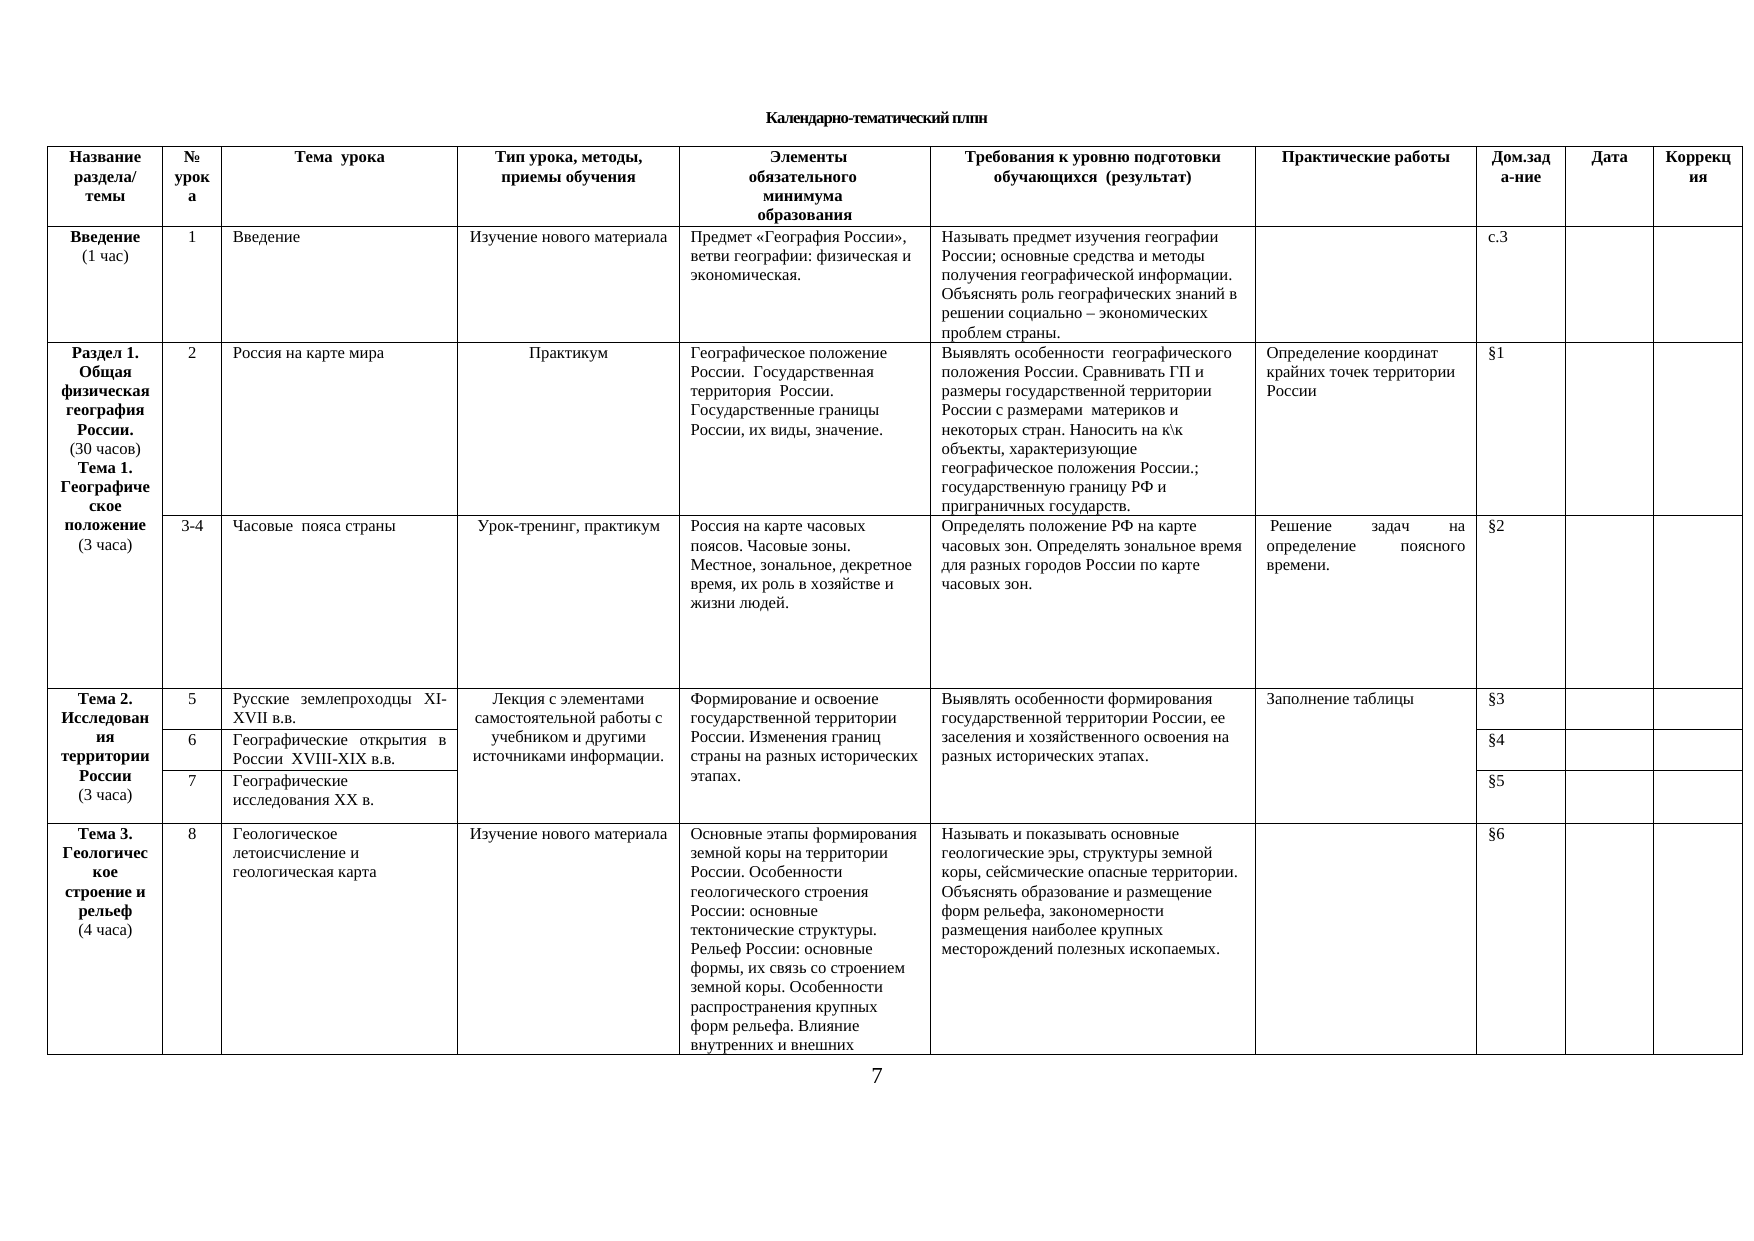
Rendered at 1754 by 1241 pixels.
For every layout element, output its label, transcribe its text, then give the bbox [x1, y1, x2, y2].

table_cell [1654, 824, 1742, 1054]
table_cell [1566, 730, 1653, 770]
table_header Практические работы [1256, 147, 1476, 226]
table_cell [458, 824, 679, 1054]
table_header Тема урока [222, 147, 457, 226]
table_cell §2 [1477, 516, 1565, 688]
table_cell 5 [163, 689, 221, 729]
table_cell Географическое положение России. Государственная территория России. Государственные границы России, их виды, значение. [680, 343, 930, 515]
table_cell Лекция с элементами самостоятельной работы с учебником и другими источниками информации. [458, 689, 679, 823]
table_cell Географические открытия в Росcии XVIII-XIX в.в. [222, 730, 457, 770]
table_cell Определять положение РФ на карте часовых зон. Определять зональное время для разных городов России по карте часовых зон. [931, 516, 1255, 688]
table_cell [680, 824, 930, 1054]
table_cell [1654, 516, 1742, 688]
table_header Дата [1566, 147, 1653, 226]
table_cell 3-4 [163, 516, 221, 688]
table_header Элементы обязательного минимума образования [680, 147, 930, 226]
table_cell 6 [163, 730, 221, 770]
table_cell Россия на карте часовых поясов. Часовые зоны. Местное, зональное, декретное время, их роль в хозяйстве и жизни людей. [680, 516, 930, 688]
table_cell Выявлять особенности географического положения России. Сравнивать ГП и размеры государственной территории России с размерами материков и некоторых стран. Наносить на к\к объекты, характеризующие географическое положения России.; государственную границу РФ и приграничных государств. [931, 343, 1255, 515]
table_cell Предмет «География России», ветви географии: физическая и экономическая. [680, 227, 930, 342]
text Календарно-тематический плпн [59, 108, 1695, 127]
table_cell Называть предмет изучения географии России; основные средства и методы получения географической информации. Объяснять роль географических знаний в решении социально – экономических проблем страны. [931, 227, 1255, 342]
table_cell [1566, 516, 1653, 688]
table_cell [1654, 343, 1742, 515]
table_cell [1566, 343, 1653, 515]
table_cell Тема 2. Исследования территории России (3 часа) [48, 689, 162, 823]
table_cell [1654, 689, 1742, 729]
table_cell Практикум [458, 343, 679, 515]
table_cell Раздел 1. Общая физическая география России. (30 часов) Тема 1. Географическое положение (3 часа) [48, 343, 162, 688]
table_cell 1 [163, 227, 221, 342]
table_cell Введение (1 час) [48, 227, 162, 342]
table_cell Урок-тренинг, практикум [458, 516, 679, 688]
table_cell Россия на карте мира [222, 343, 457, 515]
table_cell Русские землепроходцы XI-XVII в.в. [222, 689, 457, 729]
table_cell [1654, 730, 1742, 770]
table_cell Изучение нового материала [458, 227, 679, 342]
table_cell §1 [1477, 343, 1565, 515]
table_cell [1566, 689, 1653, 729]
table_cell [1654, 227, 1742, 342]
table_cell §5 [1477, 771, 1565, 823]
table_cell [1566, 227, 1653, 342]
table_header Коррекция [1654, 147, 1742, 226]
table_cell Формирование и освоение государственной территории России. Изменения границ страны на разных исторических этапах. [680, 689, 930, 823]
table_header Тип урока, методы, приемы обучения [458, 147, 679, 226]
table_header № урока [163, 147, 221, 226]
table_cell Решение задач на определение поясного времени. [1256, 516, 1476, 688]
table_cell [48, 824, 162, 1054]
table_cell Выявлять особенности формирования государственной территории России, ее заселения и хозяйственного освоения на разных исторических этапах. [931, 689, 1255, 823]
table_cell [1566, 824, 1653, 1054]
table_cell с.3 [1477, 227, 1565, 342]
table_cell Определение координат крайних точек территории России [1256, 343, 1476, 515]
table_header Требования к уровню подготовки обучающихся (результат) [931, 147, 1255, 226]
table_cell [1566, 771, 1653, 823]
table_cell [1256, 227, 1476, 342]
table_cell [222, 824, 457, 1054]
table_cell 8 [163, 824, 221, 1054]
table_cell Заполнение таблицы [1256, 689, 1476, 823]
table_cell [1256, 824, 1476, 1054]
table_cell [931, 824, 1255, 1054]
table_header Название раздела/ темы [48, 147, 162, 226]
table_cell §4 [1477, 730, 1565, 770]
table_cell [1654, 771, 1742, 823]
table_cell 7 [163, 771, 221, 823]
table_header Дом.зада-ние [1477, 147, 1565, 226]
table_cell Географические исследования XX в. [222, 771, 457, 823]
table_cell Введение [222, 227, 457, 342]
table_cell §6 [1477, 824, 1565, 1054]
table_cell 2 [163, 343, 221, 515]
table_cell Часовые пояса страны [222, 516, 457, 688]
table_cell §3 [1477, 689, 1565, 729]
